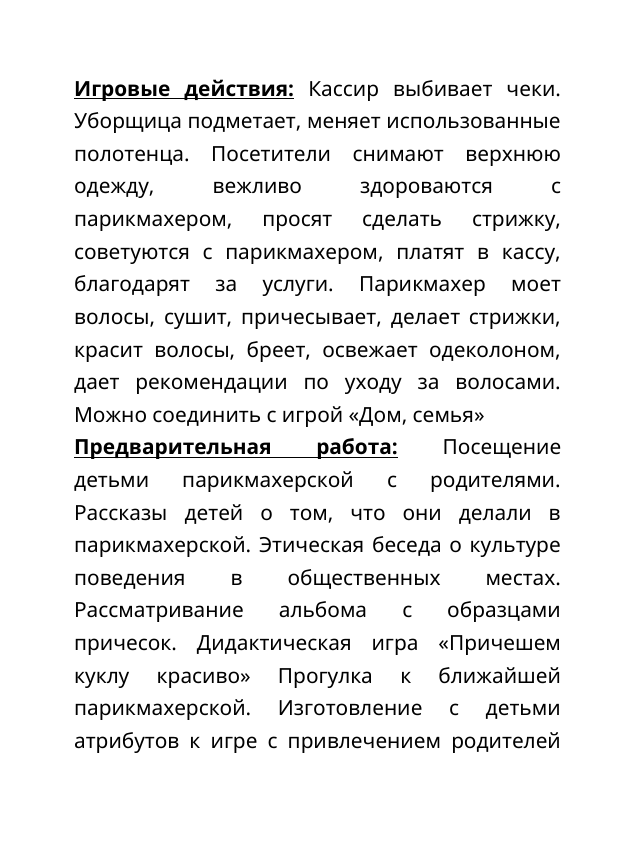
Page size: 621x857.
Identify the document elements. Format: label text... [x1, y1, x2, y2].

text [74, 432, 561, 754]
text Игровые действия: Кассир выбивает чеки. Уборщица подметает, меняет использованные полотенца. Посетители снимают верхнюю одежду, вежливо здороваются с парикмахером, просят сделать стрижку, советуются с парикмахером, платят в кассу, благодарят за услуги. Парикмахер моет волосы, сушит, причесывает, делает стрижки, красит волосы, бреет, освежает одеколоном, дает рекомендации по уходу за волосами. Можно соединить с игрой «Дом, семья» [74, 74, 561, 428]
